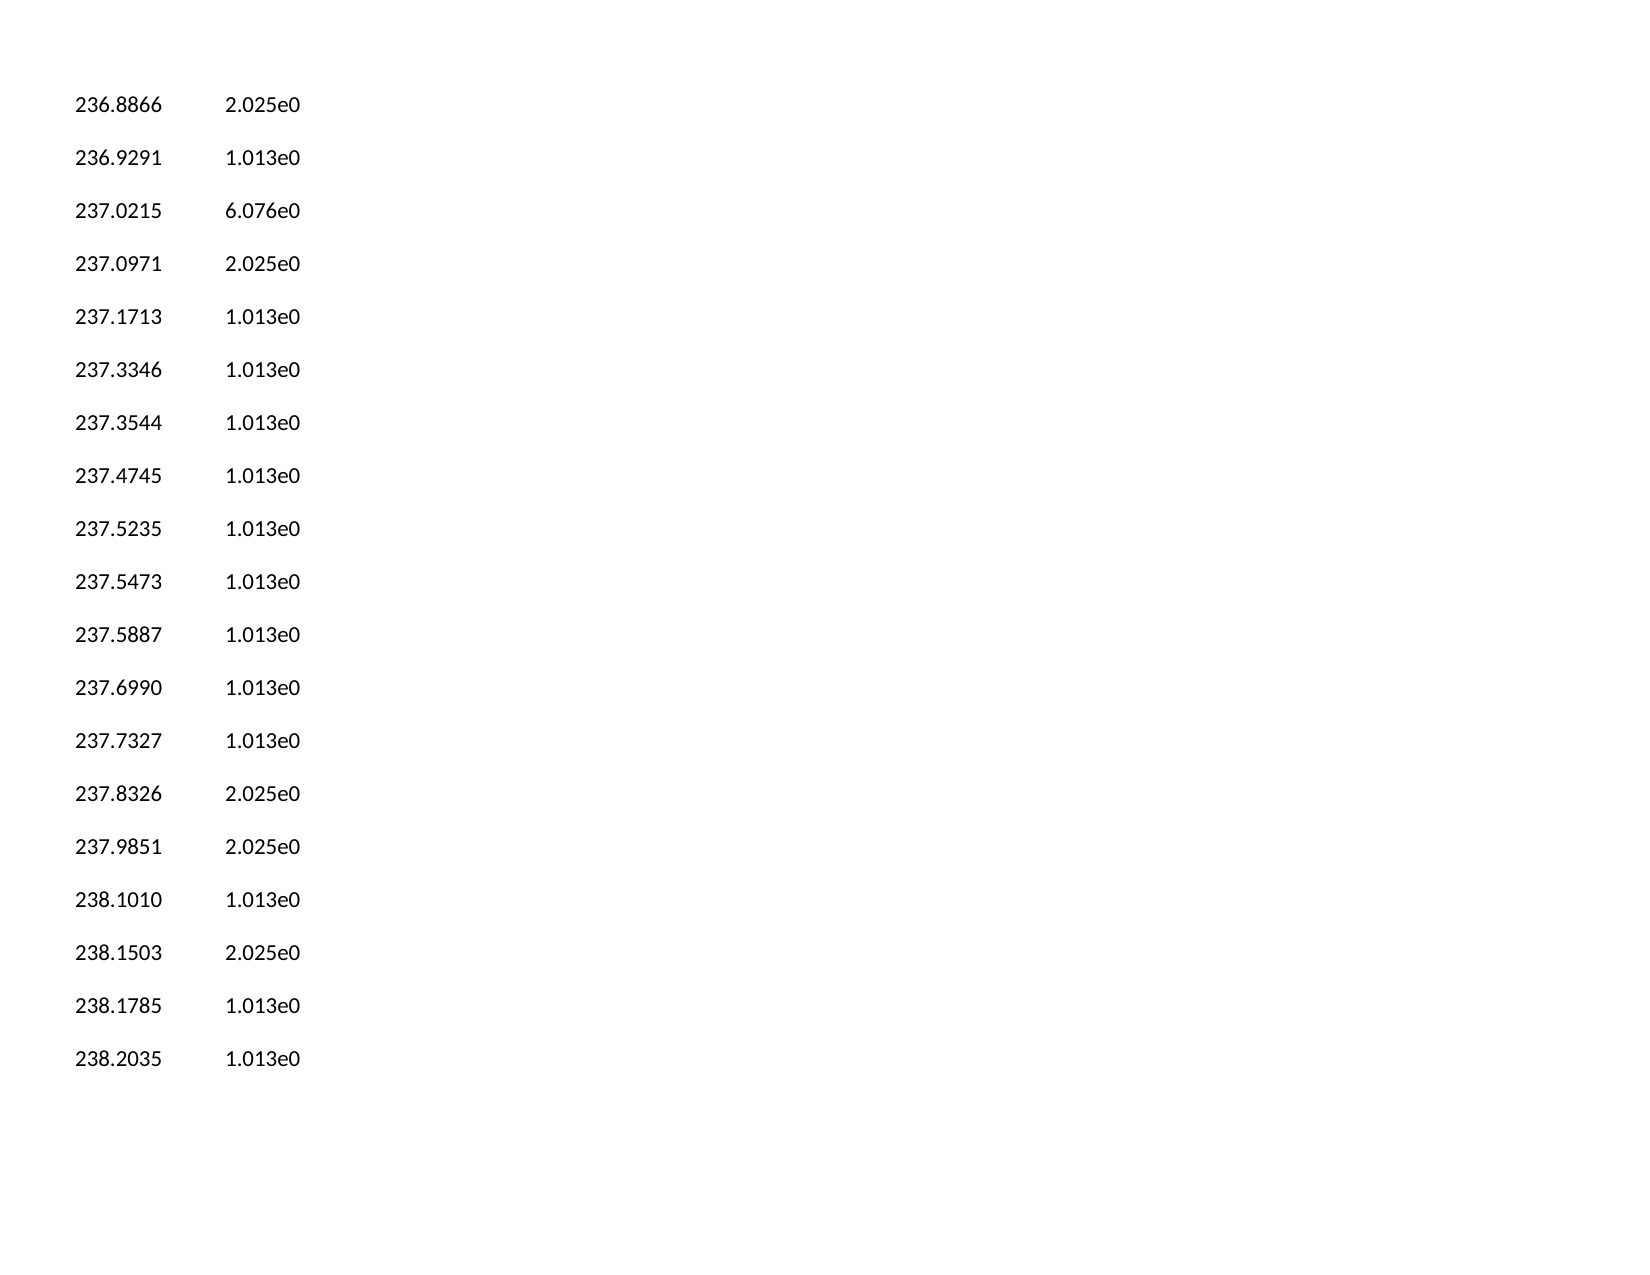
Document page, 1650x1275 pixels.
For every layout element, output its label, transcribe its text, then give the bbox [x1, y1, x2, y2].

text 238.1503 2.025e0 [75, 938, 1563, 966]
text 237.7327 1.013e0 [75, 726, 1563, 754]
text 237.3346 1.013e0 [75, 355, 1563, 383]
text 236.8866 2.025e0 [75, 90, 1563, 118]
text 237.4745 1.013e0 [75, 461, 1563, 489]
text 237.5473 1.013e0 [75, 567, 1563, 595]
text 237.3544 1.013e0 [75, 408, 1563, 436]
text 237.0971 2.025e0 [75, 249, 1563, 277]
text 238.2035 1.013e0 [75, 1044, 1563, 1072]
text 237.9851 2.025e0 [75, 832, 1563, 860]
text 237.5235 1.013e0 [75, 514, 1563, 542]
text 236.9291 1.013e0 [75, 143, 1563, 171]
text 237.8326 2.025e0 [75, 779, 1563, 807]
text 237.6990 1.013e0 [75, 673, 1563, 701]
text 238.1010 1.013e0 [75, 885, 1563, 913]
text 238.1785 1.013e0 [75, 991, 1563, 1019]
text 237.5887 1.013e0 [75, 620, 1563, 648]
text 237.0215 6.076e0 [75, 196, 1563, 224]
text 237.1713 1.013e0 [75, 302, 1563, 330]
